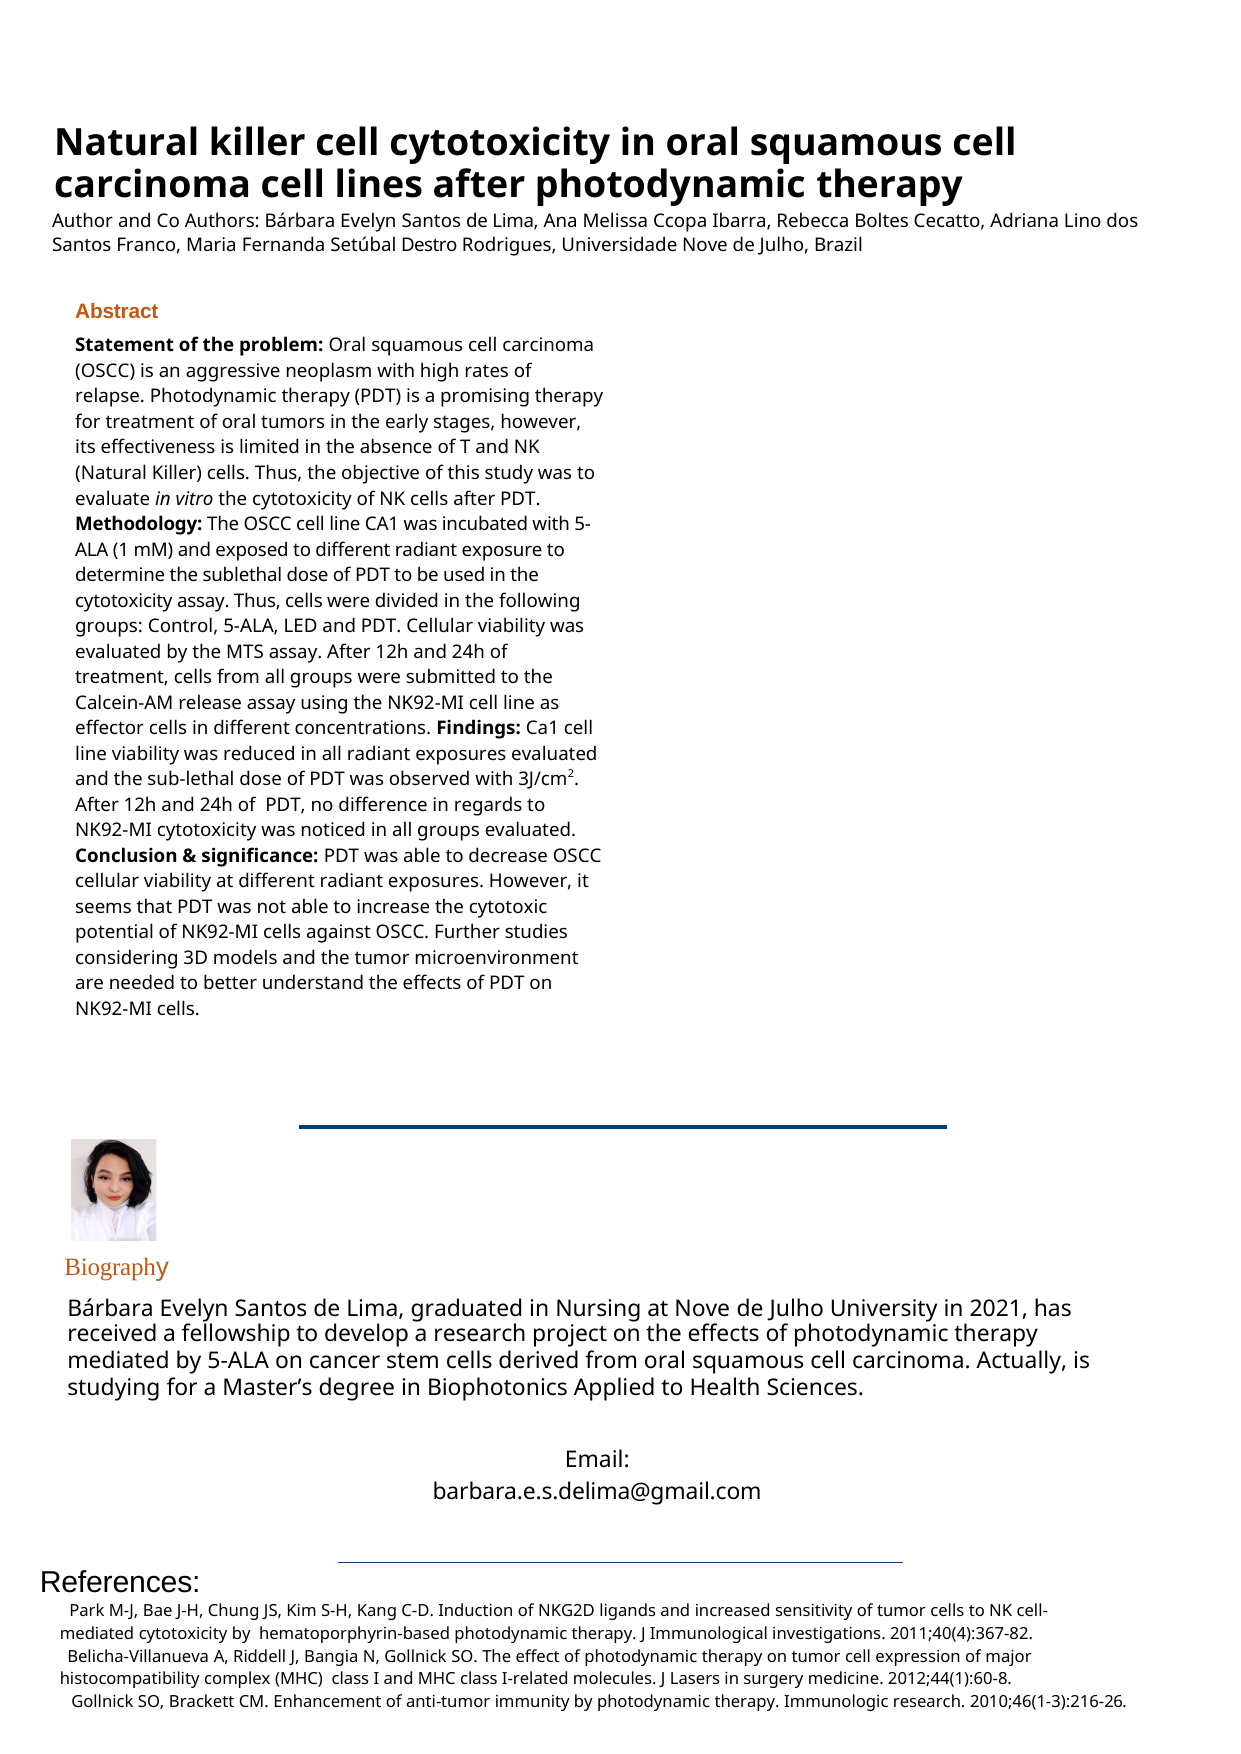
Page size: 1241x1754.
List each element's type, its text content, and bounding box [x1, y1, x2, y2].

text Author and Co Authors: Bárbara Evelyn Santos de Lima, Ana Melissa Ccopa Ibarra, Rebecca Boltes Cecatto, Adriana Lino dos Santos Franco, Maria Fernanda Setúbal Destro Rodrigues, Universidade Nove de Julho, Brazil [52, 208, 1163, 256]
text Abstract [75, 299, 603, 323]
text Statement of the problem: Oral squamous cell carcinoma (OSCC) is an aggressive neoplasm with high rates of relapse. Photodynamic therapy (PDT) is a promising therapy for treatment of oral tumors in the early stages, however, its effectiveness is limited in the absence of T and NK (Natural Killer) cells. Thus, the objective of this study was to evaluate in vitro the cytotoxicity of NK cells after PDT. Methodology: The OSCC cell line CA1 was incubated with 5-ALA (1 mM) and exposed to different radiant exposure to determine the sublethal dose of PDT to be used in the cytotoxicity assay. Thus, cells were divided in the following groups: Control, 5-ALA, LED and PDT. Cellular viability was evaluated by the MTS assay. After 12h and 24h of treatment, cells from all groups were submitted to the Calcein-AM release assay using the NK92-MI cell line as effector cells in different concentrations. Findings: Ca1 cell line viability was reduced in all radiant exposures evaluated and the sub-lethal dose of PDT was observed with 3J/cm2. After 12h and 24h of PDT, no difference in regards to NK92-MI cytotoxicity was noticed in all groups evaluated. Conclusion & significance: PDT was able to decrease OSCC cellular viability at different radiant exposures. However, it seems that PDT was not able to increase the cytotoxic potential of NK92-MI cells against OSCC. Further studies considering 3D models and the tumor microenvironment are needed to better understand the effects of PDT on NK92-MI cells. [75, 332, 603, 1021]
text References: [39, 1535, 1163, 1599]
picture [70, 1139, 157, 1241]
text Gollnick SO, Brackett CM. Enhancement of anti-tumor immunity by photodynamic therapy. Immunologic research. 2010;46(1-3):216-26. [71, 1689, 1163, 1712]
text Email: barbara.e.s.delima@gmail.com [425, 1443, 769, 1506]
title Natural killer cell cytotoxicity in oral squamous cell carcinoma cell lines after photodynamic therapy [54, 120, 1113, 208]
text Biography [64, 1145, 1163, 1283]
text Park M-J, Bae J-H, Chung JS, Kim S-H, Kang C-D. Induction of NKG2D ligands and increased sensitivity of tumor cells to NK cell-mediated cytotoxicity by hematoporphyrin-based photodynamic therapy. J Immunological investigations. 2011;40(4):367-82. [59, 1599, 1113, 1644]
text Bárbara Evelyn Santos de Lima, graduated in Nursing at Nove de Julho University in 2021, has received a fellowship to develop a research project on the effects of photodynamic therapy mediated by 5-ALA on cancer stem cells derived from oral squamous cell carcinoma. Actually, is studying for a Master’s degree in Biophotonics Applied to Health Sciences. [67, 1296, 1140, 1402]
text Belicha‐Villanueva A, Riddell J, Bangia N, Gollnick SO. The effect of photodynamic therapy on tumor cell expression of major histocompatibility complex (MHC) class I and MHC class I‐related molecules. J Lasers in surgery medicine. 2012;44(1):60-8. [59, 1644, 1163, 1689]
